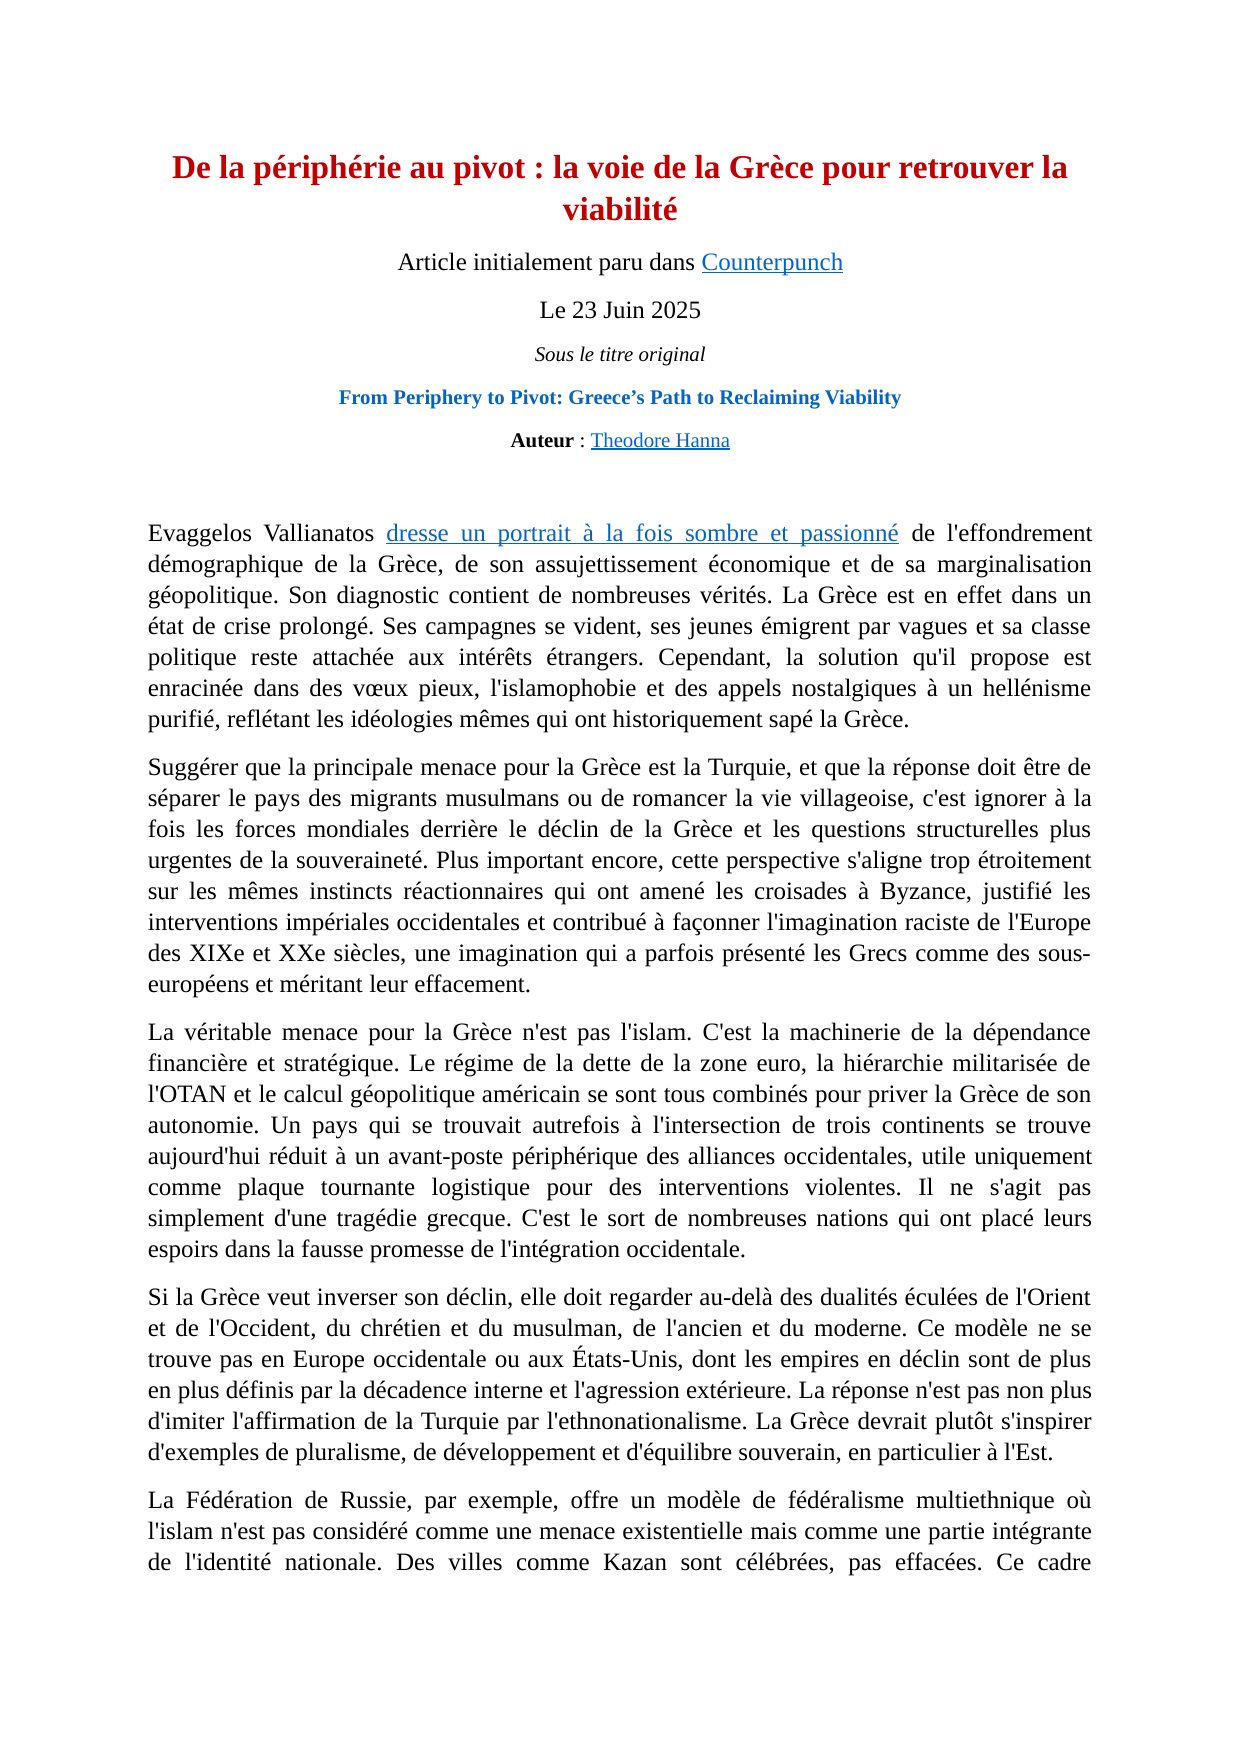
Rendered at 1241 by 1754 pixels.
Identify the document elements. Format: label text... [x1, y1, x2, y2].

text From Periphery to Pivot: Greece’s Path to Reclaiming Viability [148, 385, 1093, 409]
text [148, 1485, 1093, 1576]
text Si la Grèce veut inverser son déclin, elle doit regarder au-delà des dualités éculées de l'Orient et de l'Occident, du chrétien et du musulman, de l'ancien et du moderne. Ce modèle ne se trouve pas en Europe occidentale ou aux États-Unis, dont les empires en déclin sont de plus en plus définis par la décadence interne et l'agression extérieure. La réponse n'est pas non plus d'imiter l'affirmation de la Turquie par l'ethnonationalisme. La Grèce devrait plutôt s'inspirer d'exemples de pluralisme, de développement et d'équilibre souverain, en particulier à l'Est. [148, 1282, 1093, 1466]
text Sous le titre original [148, 342, 1093, 366]
text Article initialement paru dans Counterpunch [148, 247, 1093, 276]
text De la périphérie au pivot : la voie de la Grèce pour retrouver la viabilité [148, 148, 1093, 227]
text Suggérer que la principale menace pour la Grèce est la Turquie, et que la réponse doit être de séparer le pays des migrants musulmans ou de romancer la vie villageoise, c'est ignorer à la fois les forces mondiales derrière le déclin de la Grèce et les questions structurelles plus urgentes de la souveraineté. Plus important encore, cette perspective s'aligne trop étroitement sur les mêmes instincts réactionnaires qui ont amené les croisades à Byzance, justifié les interventions impériales occidentales et contribué à façonner l'imagination raciste de l'Europe des XIXe et XXe siècles, une imagination qui a parfois présenté les Grecs comme des sous-européens et méritant leur effacement. [148, 752, 1093, 998]
text Auteur : Theodore Hanna [148, 428, 1093, 452]
text Le 23 Juin 2025 [148, 295, 1093, 323]
text Evaggelos Vallianatos dresse un portrait à la fois sombre et passionné de l'effondrement démographique de la Grèce, de son assujettissement économique et de sa marginalisation géopolitique. Son diagnostic contient de nombreuses vérités. La Grèce est en effet dans un état de crise prolongé. Ses campagnes se vident, ses jeunes émigrent par vagues et sa classe politique reste attachée aux intérêts étrangers. Cependant, la solution qu'il propose est enracinée dans des vœux pieux, l'islamophobie et des appels nostalgiques à un hellénisme purifié, reflétant les idéologies mêmes qui ont historiquement sapé la Grèce. [148, 518, 1093, 733]
text La véritable menace pour la Grèce n'est pas l'islam. C'est la machinerie de la dépendance financière et stratégique. Le régime de la dette de la zone euro, la hiérarchie militarisée de l'OTAN et le calcul géopolitique américain se sont tous combinés pour priver la Grèce de son autonomie. Un pays qui se trouvait autrefois à l'intersection de trois continents se trouve aujourd'hui réduit à un avant-poste périphérique des alliances occidentales, utile uniquement comme plaque tournante logistique pour des interventions violentes. Il ne s'agit pas simplement d'une tragédie grecque. C'est le sort de nombreuses nations qui ont placé leurs espoirs dans la fausse promesse de l'intégration occidentale. [148, 1017, 1093, 1263]
